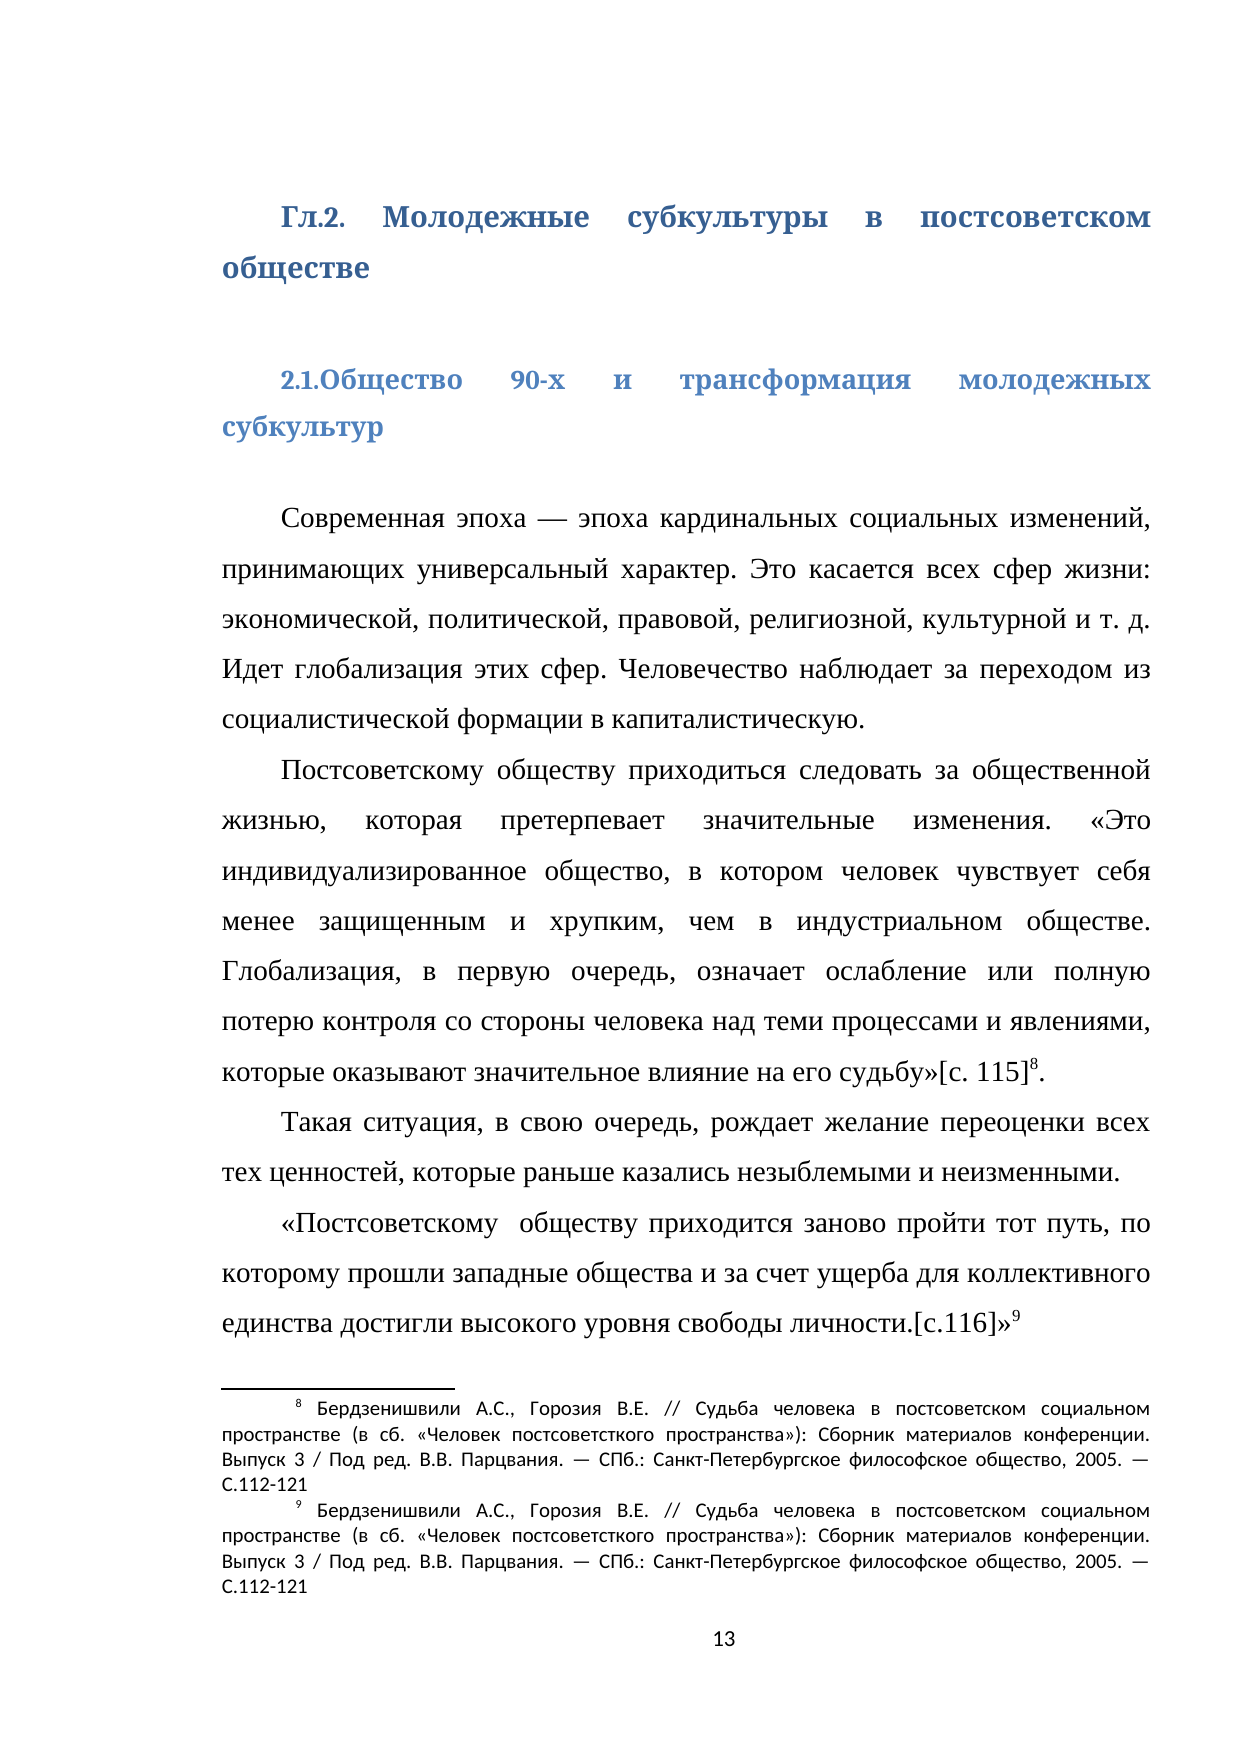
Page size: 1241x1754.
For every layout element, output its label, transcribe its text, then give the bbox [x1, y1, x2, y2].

subtitle 2.1.Общество 90-х и трансформация молодежных субкультур [222, 365, 1152, 443]
text «Постсоветскому обществу приходится заново пройти тот путь, по которому прошли западные общества и за счет ущерба для коллективного единства достигли высокого уровня свободы личности.[с.116]» [222, 1205, 1152, 1339]
subtitle Гл.2. Молодежные субкультуры в постсоветском обществе [222, 202, 1152, 286]
text Постсоветскому обществу приходиться следовать за общественной жизнью, которая претерпевает значительные изменения. «Это индивидуализированное общество, в котором человек чувствует себя менее защищенным и хрупким, чем в индустриальном обществе. Глобализация, в первую очередь, означает ослабление или полную потерю контроля со стороны человека над теми процессами и явлениями, которые оказывают значительное влияние на его судьбу»[с. 115]. [222, 752, 1152, 1087]
text Современная эпоха — эпоха кардинальных социальных изменений, принимающих универсальный характер. Это касается всех сфер жизни: экономической, политической, правовой, религиозной, культурной и т. д. Идет глобализация этих сфер. Человечество наблюдает за переходом из социалистической формации в капиталистическую. [222, 500, 1152, 735]
text Такая ситуация, в свою очередь, рождает желание переоценки всех тех ценностей, которые раньше казались незыблемыми и неизменными. [222, 1104, 1152, 1188]
